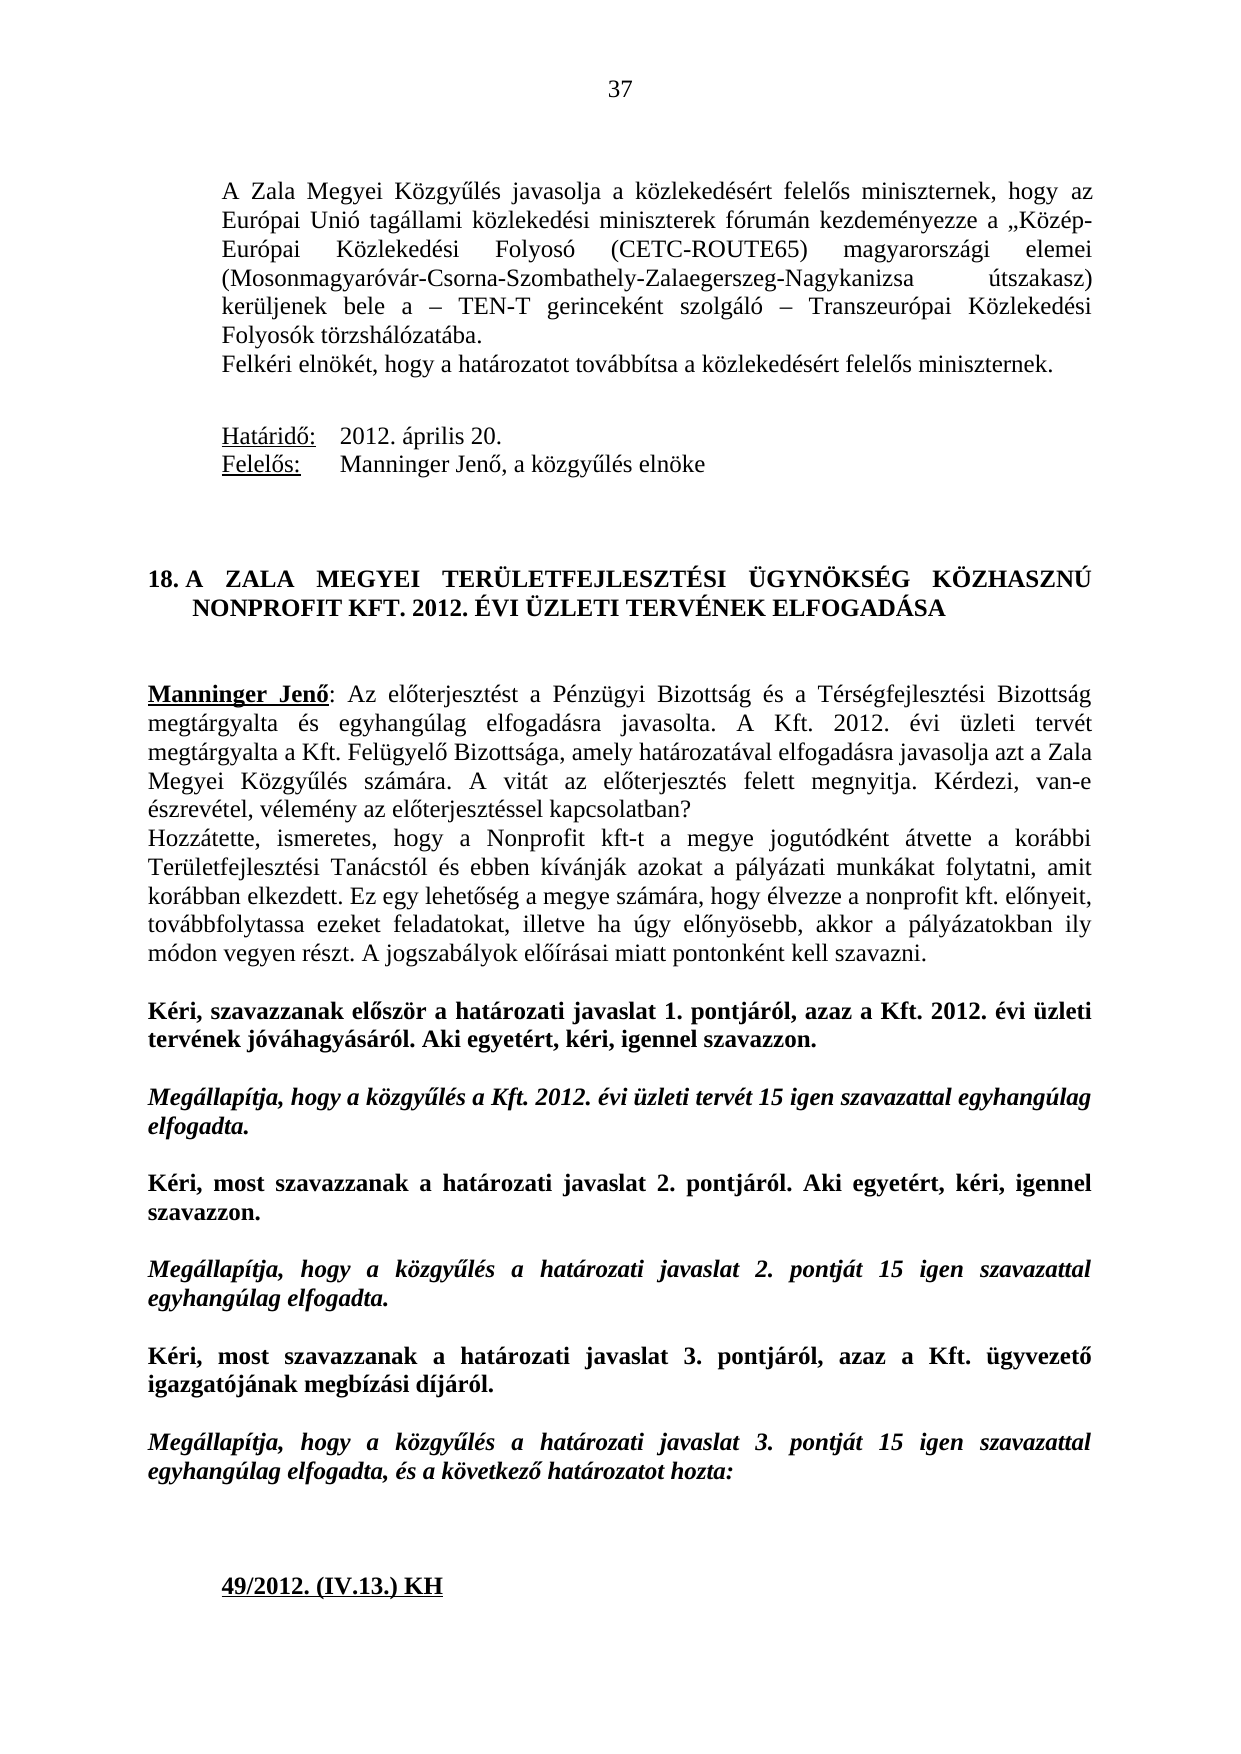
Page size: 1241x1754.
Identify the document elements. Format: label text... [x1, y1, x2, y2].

title Manninger Jenő: Az előterjesztést a Pénzügyi Bizottság és a Térségfejlesztési Bizottság megtárgyalta és egyhangúlag elfogadásra javasolta. A Kft. 2012. évi üzleti tervét megtárgyalta a Kft. Felügyelő Bizottsága, amely határozatával elfogadásra javasolja azt a Zala Megyei Közgyűlés számára. A vitát az előterjesztés felett megnyitja. Kérdezi, van-e észrevétel, vélemény az előterjesztéssel kapcsolatban? [148, 679, 1093, 823]
title Megállapítja, hogy a közgyűlés a határozati javaslat 3. pontját 15 igen szavazattal egyhangúlag elfogadta, és a következő határozatot hozta: [148, 1427, 1093, 1484]
title Kéri, most szavazzanak a határozati javaslat 2. pontjáról. Aki egyetért, kéri, igennel szavazzon. [148, 1168, 1093, 1226]
text Hozzátette, ismeretes, hogy a Nonprofit kft-t a megye jogutódként átvette a korábbi Területfejlesztési Tanácstól és ebben kívánják azokat a pályázati munkákat folytatni, amit korábban elkezdett. Ez egy lehetőség a megye számára, hogy élvezze a nonprofit kft. előnyeit, továbbfolytassa ezeket feladatokat, illetve ha úgy előnyösebb, akkor a pályázatokban ily módon vegyen részt. A jogszabályok előírásai miatt pontonként kell szavazni. [148, 823, 1093, 967]
title Kéri, szavazzanak először a határozati javaslat 1. pontjáról, azaz a Kft. 2012. évi üzleti tervének jóváhagyásáról. Aki egyetért, kéri, igennel szavazzon. [148, 996, 1093, 1053]
title Megállapítja, hogy a közgyűlés a határozati javaslat 2. pontját 15 igen szavazattal egyhangúlag elfogadta. [148, 1254, 1093, 1312]
text Felkéri elnökét, hogy a határozatot továbbítsa a közlekedésért felelős miniszternek. [221, 349, 1093, 378]
text Felelős: Manninger Jenő, a közgyűlés elnöke [221, 449, 1093, 478]
text Határidő: 2012. április 20. [221, 421, 1093, 449]
title Megállapítja, hogy a közgyűlés a Kft. 2012. évi üzleti tervét 15 igen szavazattal egyhangúlag elfogadta. [148, 1082, 1093, 1139]
text 49/2012. (IV.13.) KH [221, 1571, 1093, 1599]
text A Zala Megyei Közgyűlés javasolja a közlekedésért felelős miniszternek, hogy az Európai Unió tagállami közlekedési miniszterek fórumán kezdeményezze a „Közép-Európai Közlekedési Folyosó (CETC-ROUTE65) magyarországi elemei (Mosonmagyaróvár-Csorna-Szombathely-Zalaegerszeg-Nagykanizsa útszakasz) kerüljenek bele a – TEN-T gerinceként szolgáló – Transzeurópai Közlekedési Folyosók törzshálózatába. [221, 176, 1093, 349]
list A ZALA MEGYEI TERÜLETFEJLESZTÉSI ÜGYNÖKSÉG KÖZHASZNÚ NONPROFIT KFT. 2012. ÉVI ÜZLETI TERVÉNEK ELFOGADÁSA [148, 564, 1093, 622]
title Kéri, most szavazzanak a határozati javaslat 3. pontjáról, azaz a Kft. ügyvezető igazgatójának megbízási díjáról. [148, 1341, 1093, 1398]
